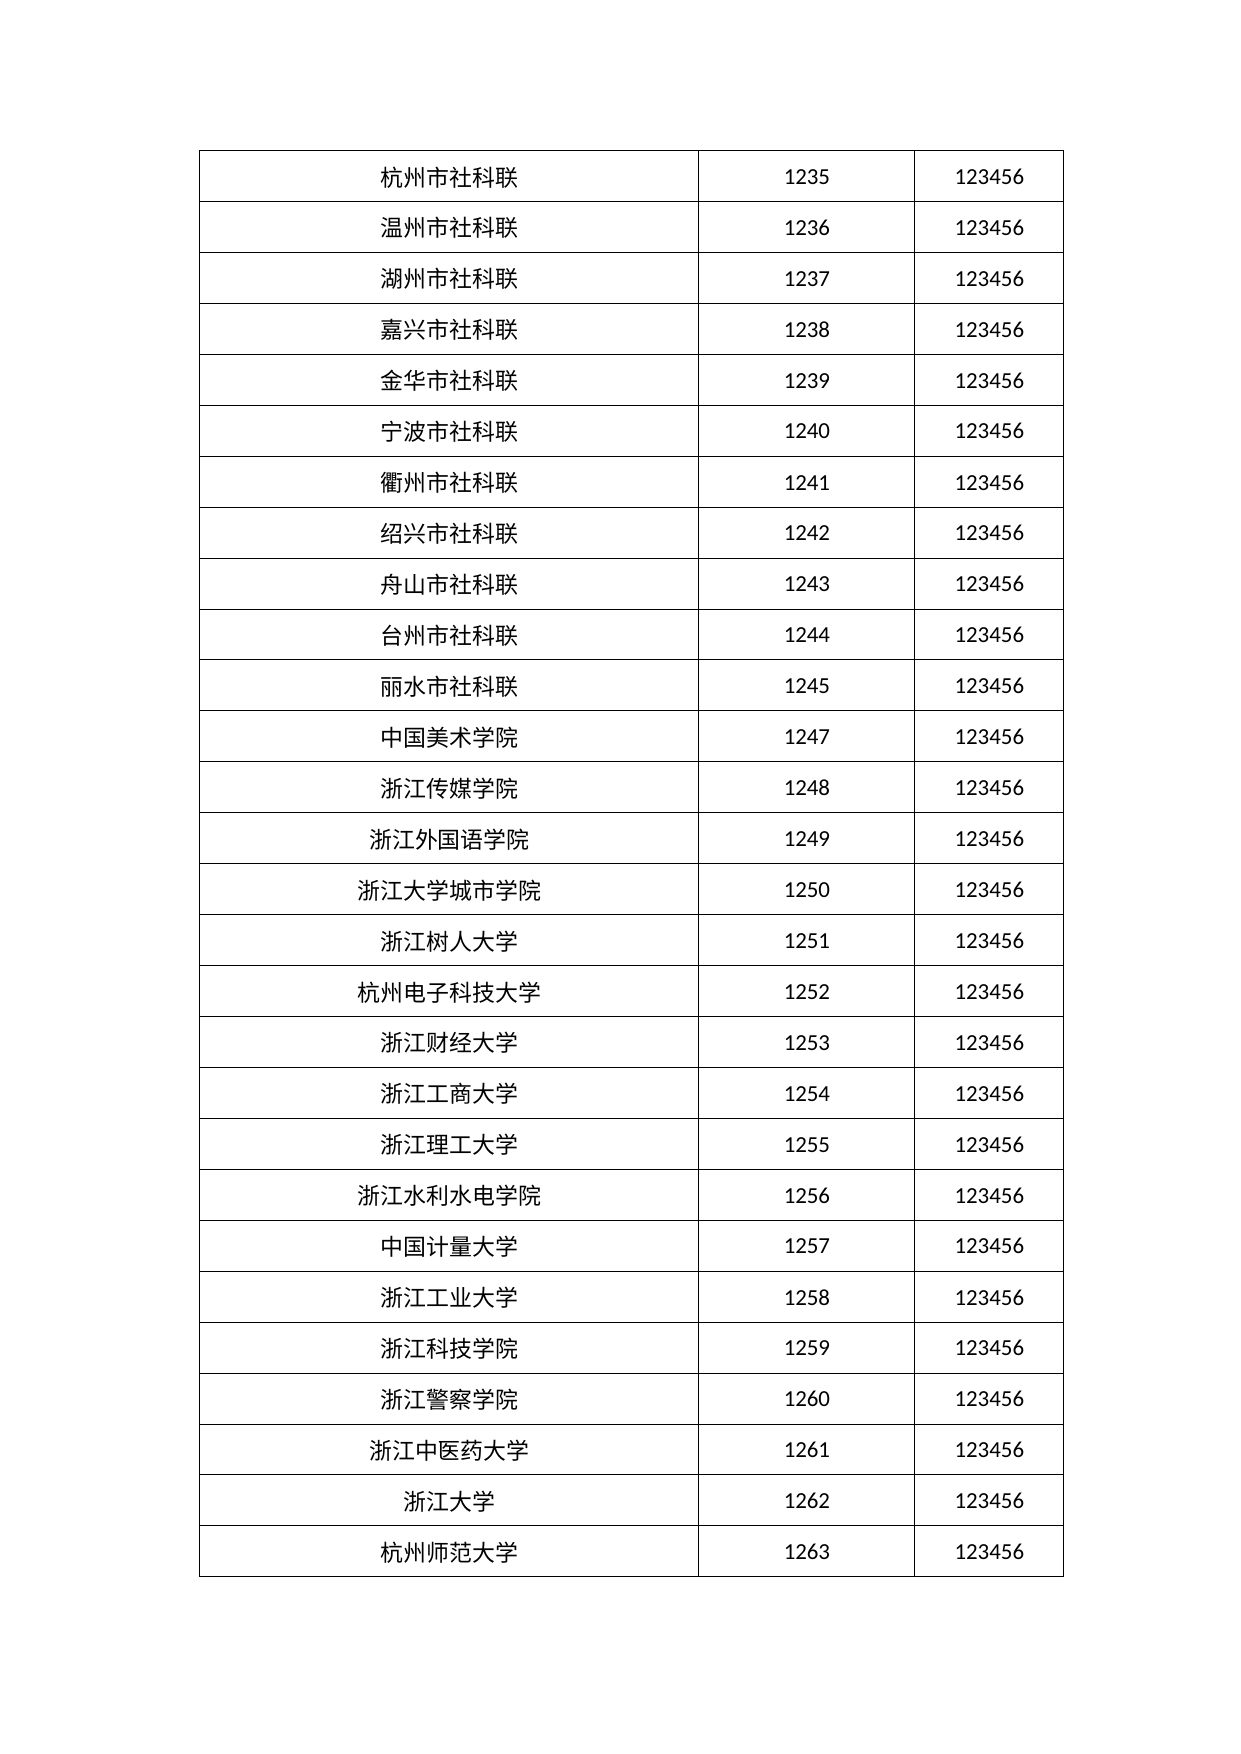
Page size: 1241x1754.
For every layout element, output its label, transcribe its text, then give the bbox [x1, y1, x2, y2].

table_cell 1261 [699, 1425, 914, 1474]
table_cell 浙江大学 [200, 1475, 698, 1525]
table_cell 1239 [699, 355, 914, 405]
table_cell 123456 [915, 915, 1063, 965]
table_cell 1251 [699, 915, 914, 965]
table_cell 1257 [699, 1221, 914, 1271]
table_cell 浙江工业大学 [200, 1272, 698, 1322]
table_cell 123456 [915, 762, 1063, 812]
table_cell 123456 [915, 1221, 1063, 1271]
table_cell 杭州市社科联 [200, 151, 698, 201]
table_cell 1256 [699, 1170, 914, 1220]
table_cell 123456 [915, 1272, 1063, 1322]
table_cell 浙江大学城市学院 [200, 864, 698, 914]
table_cell 123456 [915, 1425, 1063, 1474]
table_cell 1243 [699, 559, 914, 608]
table_cell 1248 [699, 762, 914, 812]
table_cell 浙江财经大学 [200, 1017, 698, 1067]
table_cell 浙江传媒学院 [200, 762, 698, 812]
table_cell 123456 [915, 202, 1063, 252]
table_cell 中国计量大学 [200, 1221, 698, 1271]
table_cell 浙江外国语学院 [200, 813, 698, 863]
table_cell 湖州市社科联 [200, 253, 698, 303]
table_cell 123456 [915, 711, 1063, 761]
table_cell 浙江理工大学 [200, 1119, 698, 1169]
table_cell 1259 [699, 1323, 914, 1372]
table_cell 杭州师范大学 [200, 1526, 698, 1576]
table_cell 123456 [915, 304, 1063, 354]
table_cell 123456 [915, 1374, 1063, 1423]
table_cell 浙江工商大学 [200, 1068, 698, 1118]
table_cell 123456 [915, 406, 1063, 456]
table_cell 1240 [699, 406, 914, 456]
table_cell 舟山市社科联 [200, 559, 698, 608]
table_cell 1238 [699, 304, 914, 354]
table_cell 1245 [699, 660, 914, 710]
table_cell 1254 [699, 1068, 914, 1118]
table_cell 123456 [915, 1526, 1063, 1576]
table_cell 123456 [915, 355, 1063, 405]
table_cell 123456 [915, 813, 1063, 863]
table_cell 浙江水利水电学院 [200, 1170, 698, 1220]
table_cell 浙江警察学院 [200, 1374, 698, 1423]
table_cell 浙江中医药大学 [200, 1425, 698, 1474]
table_cell 温州市社科联 [200, 202, 698, 252]
table_cell 浙江树人大学 [200, 915, 698, 965]
table_cell 123456 [915, 151, 1063, 201]
table_cell 1258 [699, 1272, 914, 1322]
table_cell 1247 [699, 711, 914, 761]
table_cell 中国美术学院 [200, 711, 698, 761]
table_cell 123456 [915, 1017, 1063, 1067]
table_cell 123456 [915, 660, 1063, 710]
table_cell 1236 [699, 202, 914, 252]
table_cell 1255 [699, 1119, 914, 1169]
table_cell 123456 [915, 1475, 1063, 1525]
table_cell 宁波市社科联 [200, 406, 698, 456]
table_cell 金华市社科联 [200, 355, 698, 405]
table_cell 1260 [699, 1374, 914, 1423]
table_cell 1250 [699, 864, 914, 914]
table_cell 1242 [699, 508, 914, 557]
table_cell 123456 [915, 1119, 1063, 1169]
table_cell 1252 [699, 966, 914, 1016]
table_cell 1263 [699, 1526, 914, 1576]
table_cell 浙江科技学院 [200, 1323, 698, 1372]
table_cell 1244 [699, 610, 914, 659]
table_cell 1262 [699, 1475, 914, 1525]
table_cell 1241 [699, 457, 914, 507]
table_cell 123456 [915, 864, 1063, 914]
table_cell 123456 [915, 508, 1063, 557]
table_cell 123456 [915, 1170, 1063, 1220]
table_cell 123456 [915, 1323, 1063, 1372]
table_cell 台州市社科联 [200, 610, 698, 659]
table_cell 1249 [699, 813, 914, 863]
table_cell 丽水市社科联 [200, 660, 698, 710]
table_cell 嘉兴市社科联 [200, 304, 698, 354]
table_cell 123456 [915, 966, 1063, 1016]
table_cell 杭州电子科技大学 [200, 966, 698, 1016]
table_cell 123456 [915, 610, 1063, 659]
table_cell 衢州市社科联 [200, 457, 698, 507]
table_cell 1253 [699, 1017, 914, 1067]
table_cell 123456 [915, 253, 1063, 303]
table_cell 123456 [915, 457, 1063, 507]
table_cell 绍兴市社科联 [200, 508, 698, 557]
table_cell 1235 [699, 151, 914, 201]
table_cell 1237 [699, 253, 914, 303]
table_cell 123456 [915, 559, 1063, 608]
table_cell 123456 [915, 1068, 1063, 1118]
